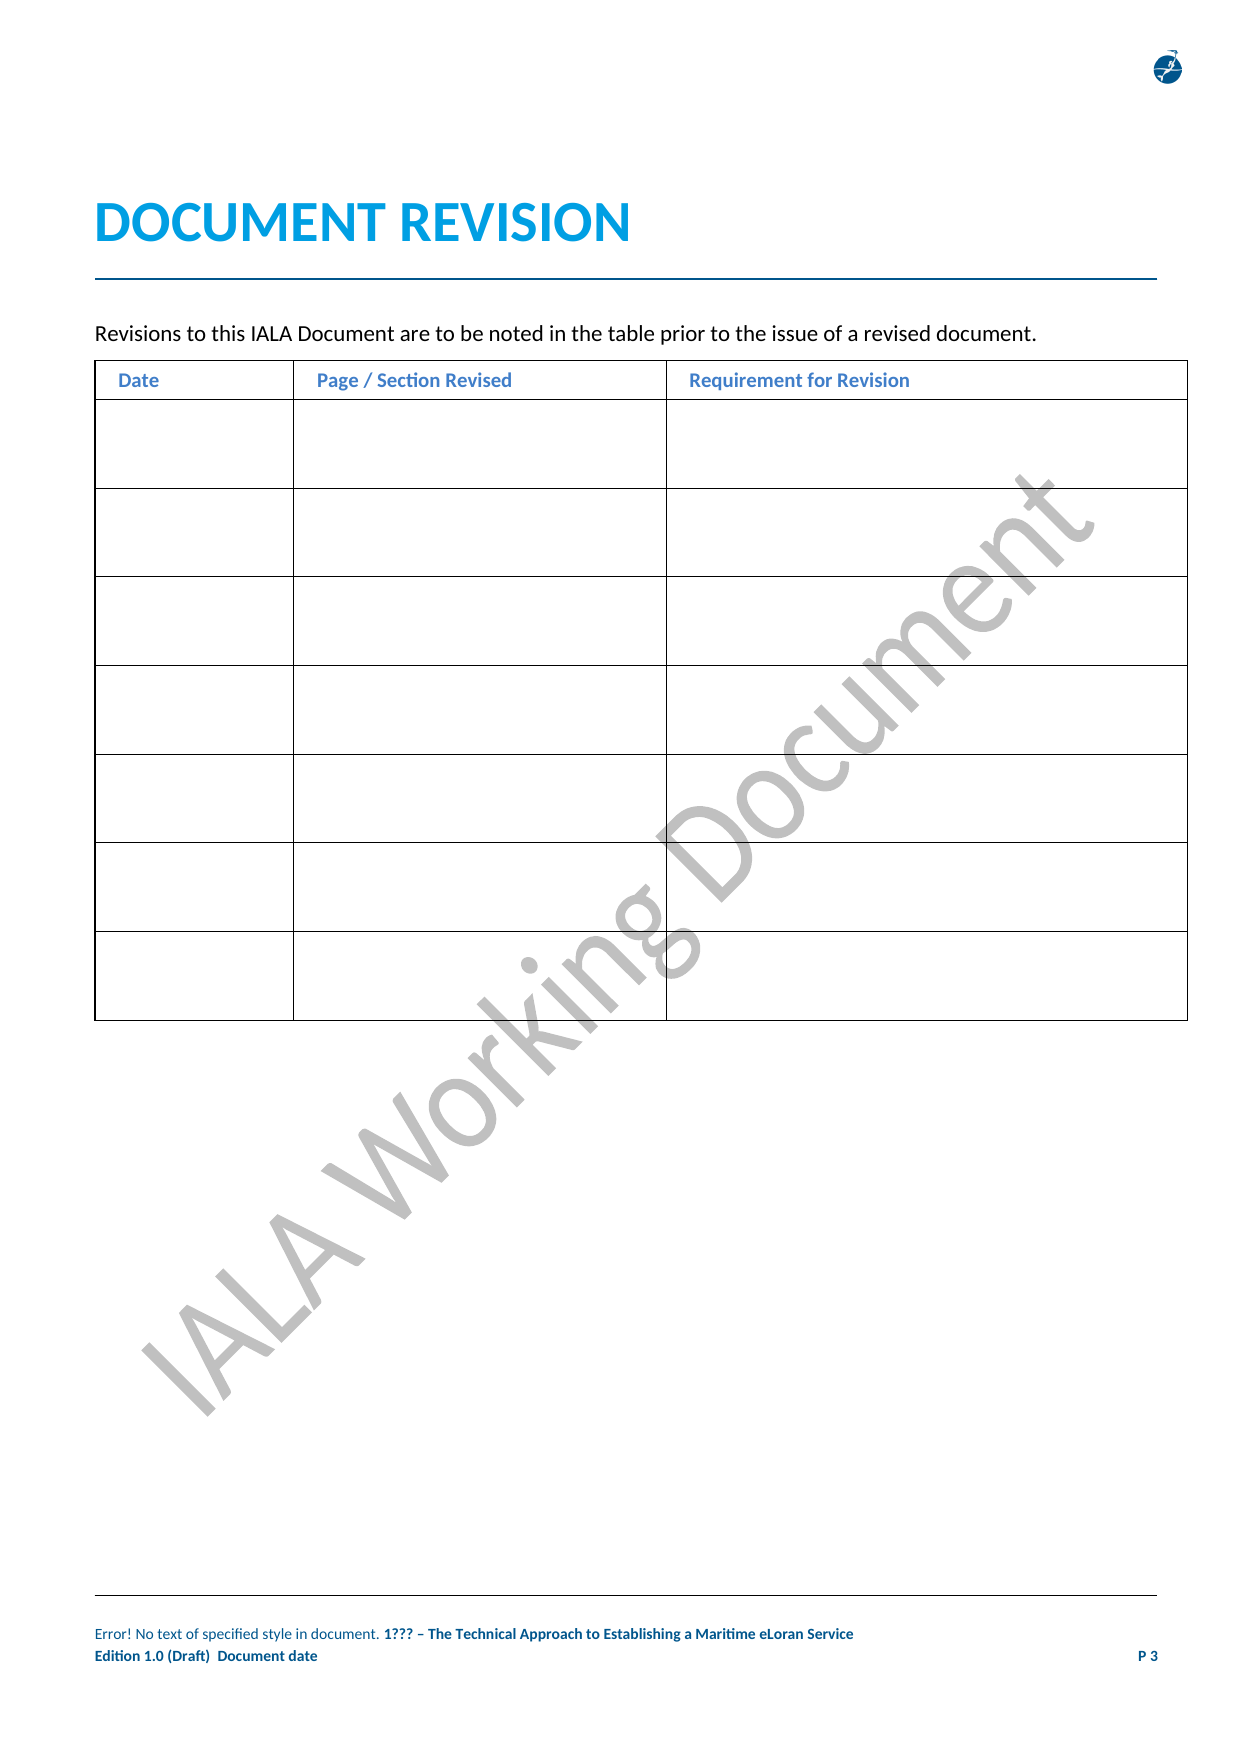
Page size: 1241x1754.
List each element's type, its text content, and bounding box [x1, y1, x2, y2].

table_cell [667, 755, 1187, 842]
table_cell [96, 666, 293, 753]
table_cell [96, 400, 293, 488]
table_cell [667, 932, 1187, 1019]
table_cell [667, 843, 1187, 931]
text Revisions to this IALA Document are to be noted in the table prior to the issue of a revised document. [94, 319, 1157, 347]
table_cell [294, 932, 666, 1019]
table_cell [96, 932, 293, 1019]
table_cell [667, 400, 1187, 488]
table_cell [294, 755, 666, 842]
table_cell [667, 666, 1187, 753]
table_cell [96, 755, 293, 842]
table_header Requirement for Revision [667, 361, 1187, 399]
table_cell [294, 843, 666, 931]
table_cell [96, 577, 293, 665]
table_cell [96, 843, 293, 931]
table_cell [294, 577, 666, 665]
table_cell [96, 489, 293, 576]
picture [1122, 0, 1241, 119]
table_cell [667, 577, 1187, 665]
table_header Date [96, 361, 293, 399]
table_header Page / Section Revised [294, 361, 666, 399]
table_cell [667, 489, 1187, 576]
table_cell [294, 666, 666, 753]
table_cell [294, 489, 666, 576]
table_cell [294, 400, 666, 488]
